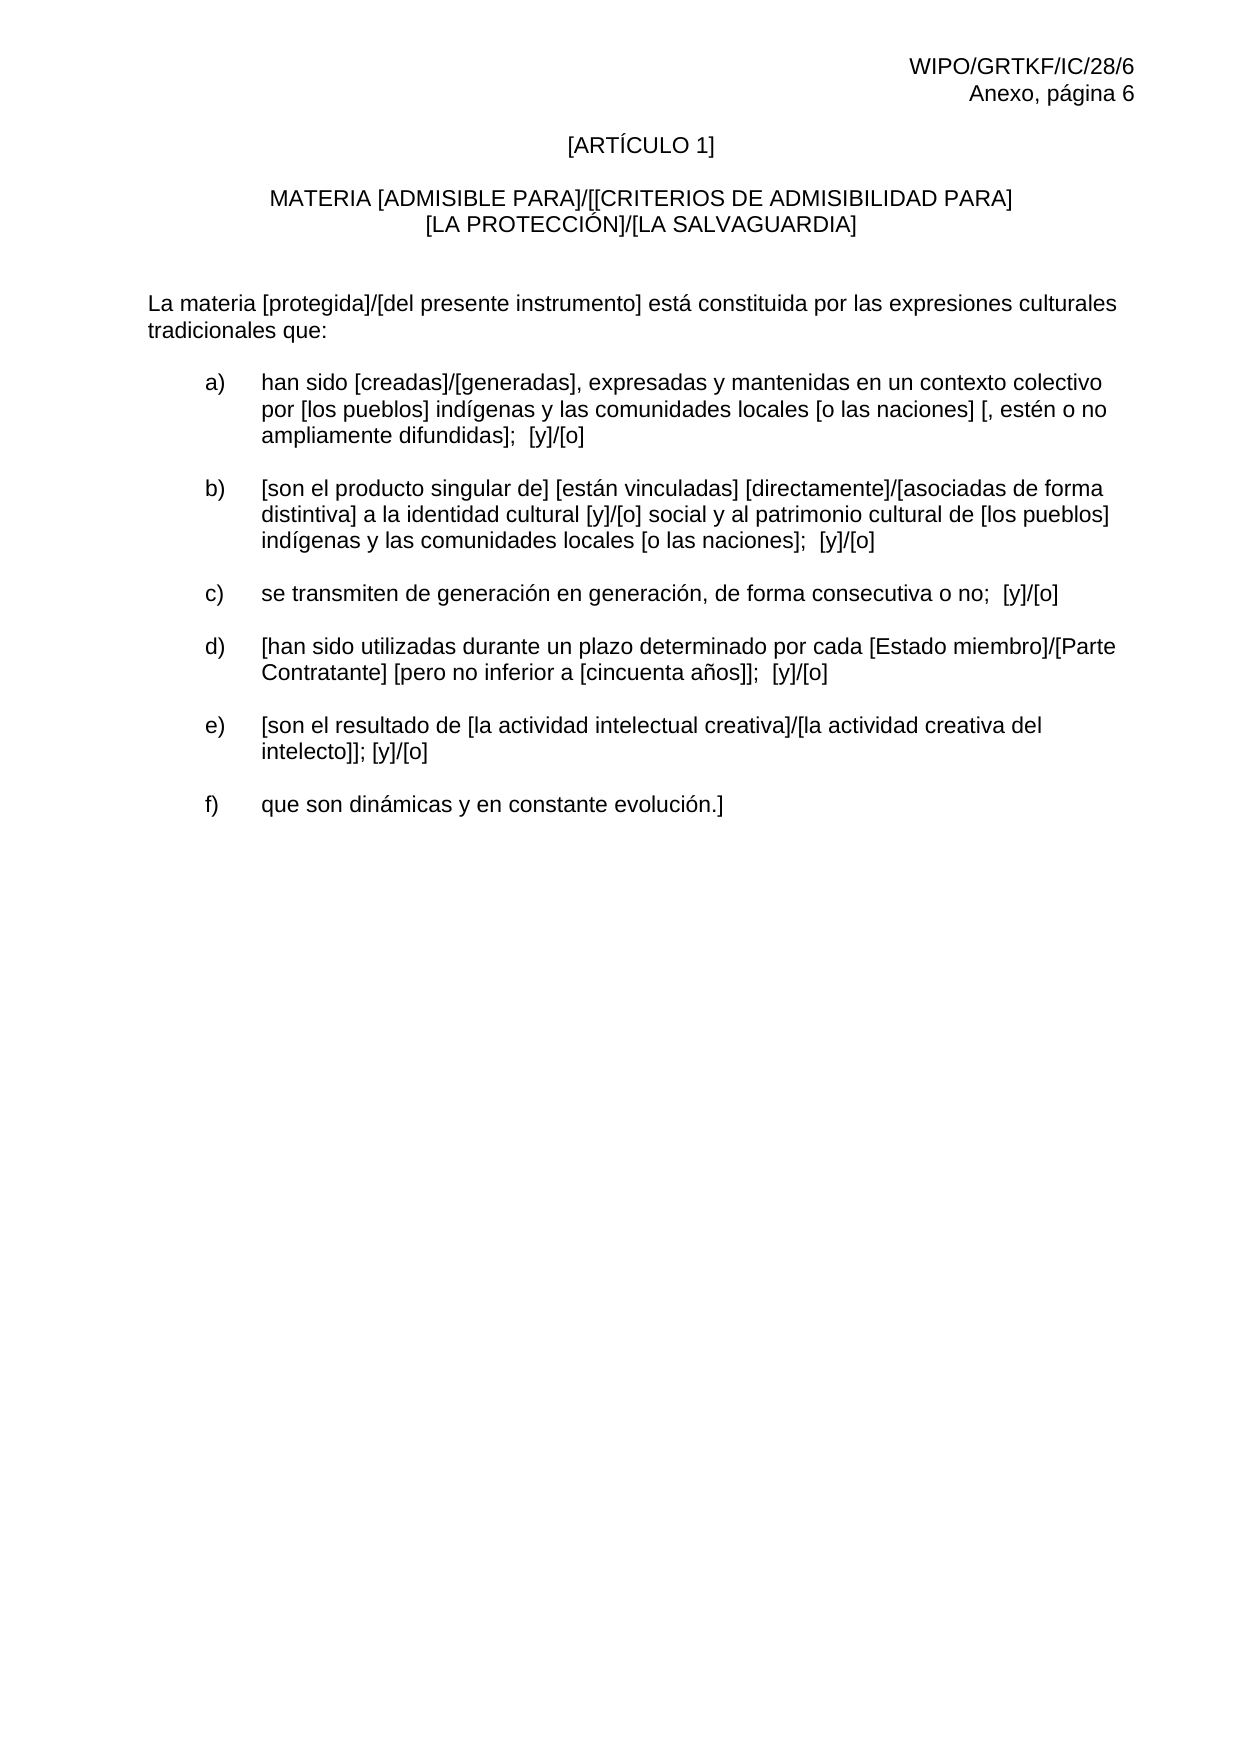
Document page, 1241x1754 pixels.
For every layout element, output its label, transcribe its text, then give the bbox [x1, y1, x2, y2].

list [han sido utilizadas durante un plazo determinado por cada [Estado miembro]/[Parte Contratante] [pero no inferior a [cincuenta años]]; [y]/[o] [205, 633, 1134, 686]
text La materia [protegida]/[del presente instrumento] está constituida por las expresiones culturales tradicionales que: [148, 290, 1134, 343]
list que son dinámicas y en constante evolución.] [205, 791, 1134, 817]
list se transmiten de generación en generación, de forma consecutiva o no; [y]/[o] [205, 580, 1134, 607]
text [LA PROTECCIÓN]/[LA SALVAGUARDIA] [148, 211, 1134, 238]
text [ARTÍCULO 1] [148, 132, 1134, 158]
text MATERIA [ADMISIBLE PARA]/[[CRITERIOS DE ADMISIBILIDAD PARA] [148, 185, 1134, 211]
list han sido [creadas]/[generadas], expresadas y mantenidas en un contexto colectivo por [los pueblos] indígenas y las comunidades locales [o las naciones] [, estén o no ampliamente difundidas]; [y]/[o] [205, 369, 1134, 448]
list [son el resultado de [la actividad intelectual creativa]/[la actividad creativa del intelecto]]; [y]/[o] [205, 712, 1134, 765]
list [son el producto singular de] [están vinculadas] [directamente]/[asociadas de forma distintiva] a la identidad cultural [y]/[o] social y al patrimonio cultural de [los pueblos] indígenas y las comunidades locales [o las naciones]; [y]/[o] [205, 475, 1134, 554]
